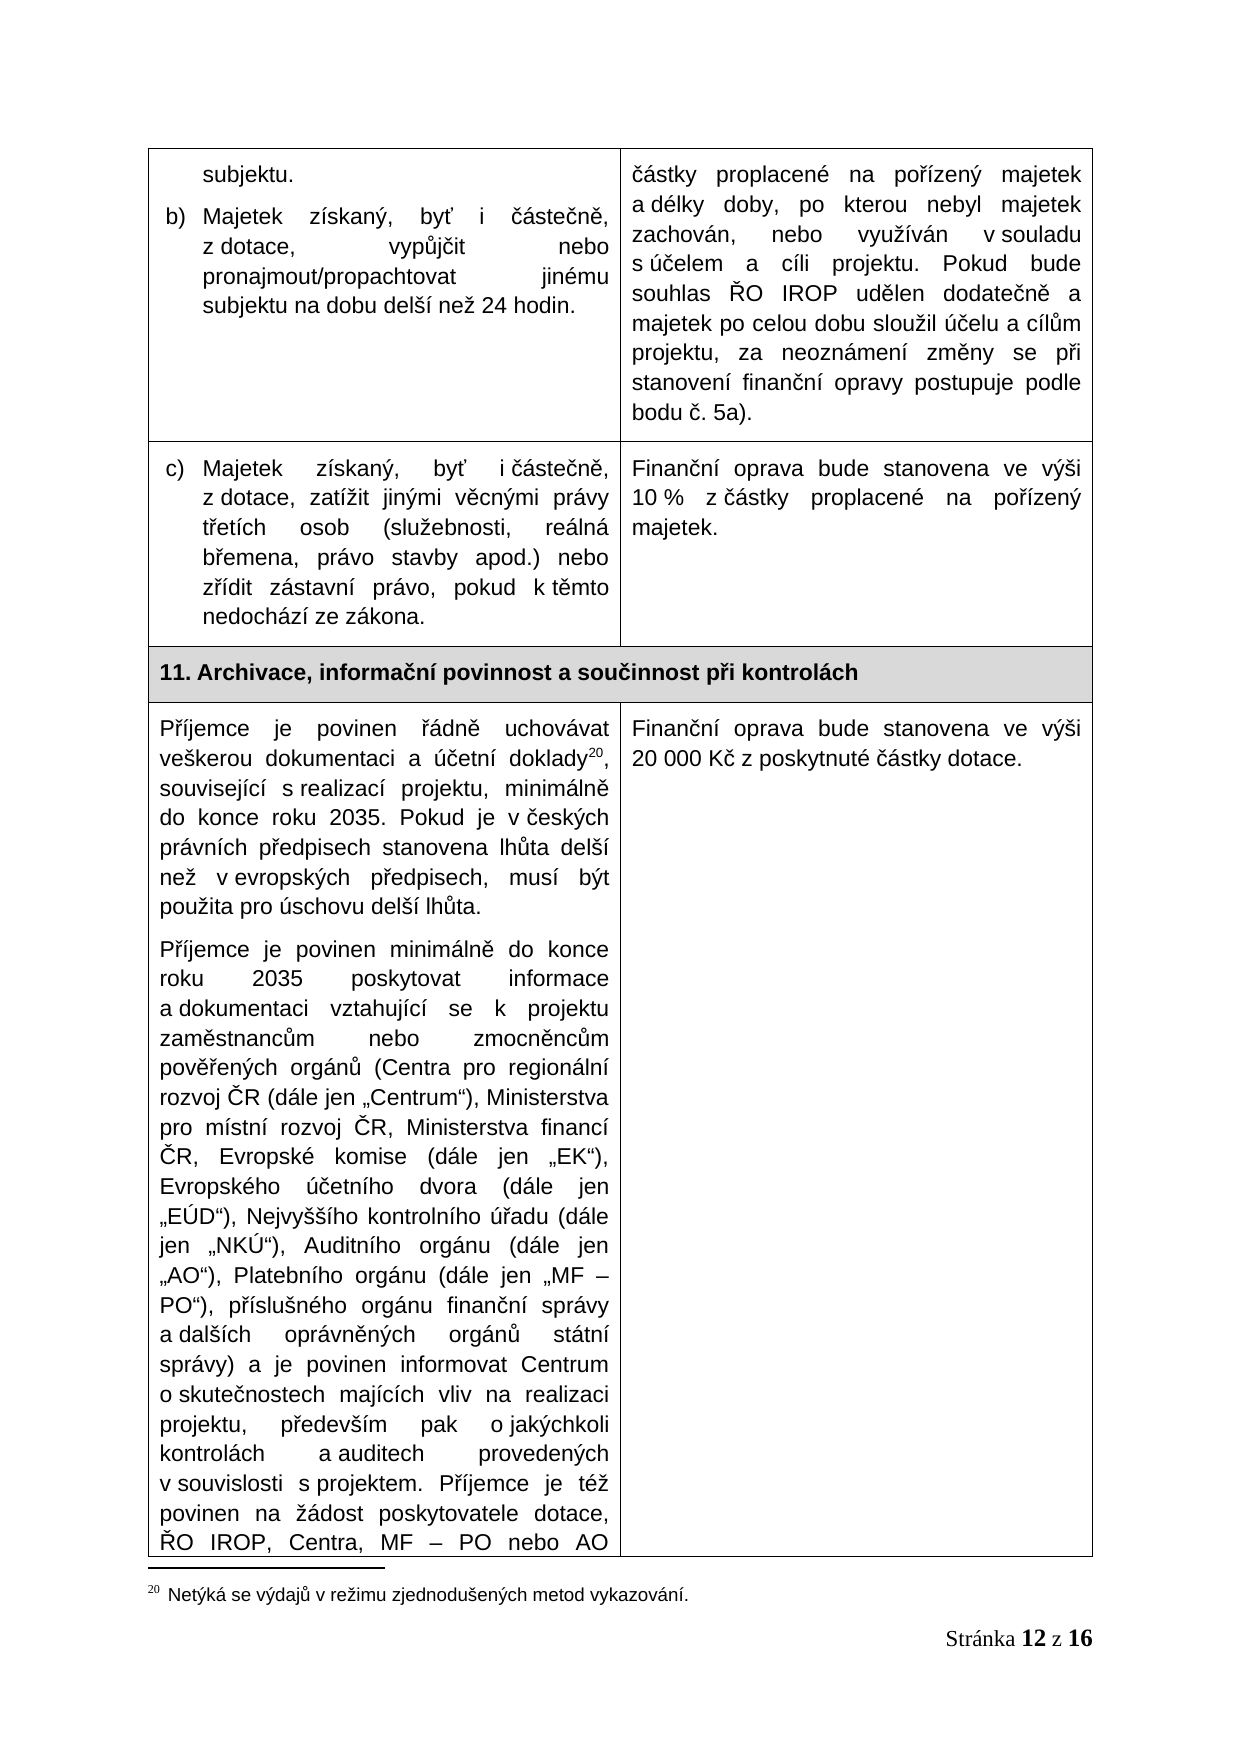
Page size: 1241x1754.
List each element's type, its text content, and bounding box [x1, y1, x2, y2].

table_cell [621, 149, 1092, 441]
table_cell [149, 703, 620, 1556]
table_cell Majetek získaný, byť i částečně, z dotace, zatížit jinými věcnými právy třetích osob (služebnosti, reálná břemena, právo stavby apod.) nebo zřídit zástavní právo, pokud k těmto nedochází ze zákona. [149, 442, 620, 646]
table_cell Archivace, informační povinnost a součinnost při kontrolách [149, 647, 1092, 702]
table_cell Finanční oprava bude stanovena ve výši 10 % z částky proplacené na pořízený majetek. [621, 442, 1092, 646]
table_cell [621, 703, 1092, 1556]
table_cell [149, 149, 620, 441]
